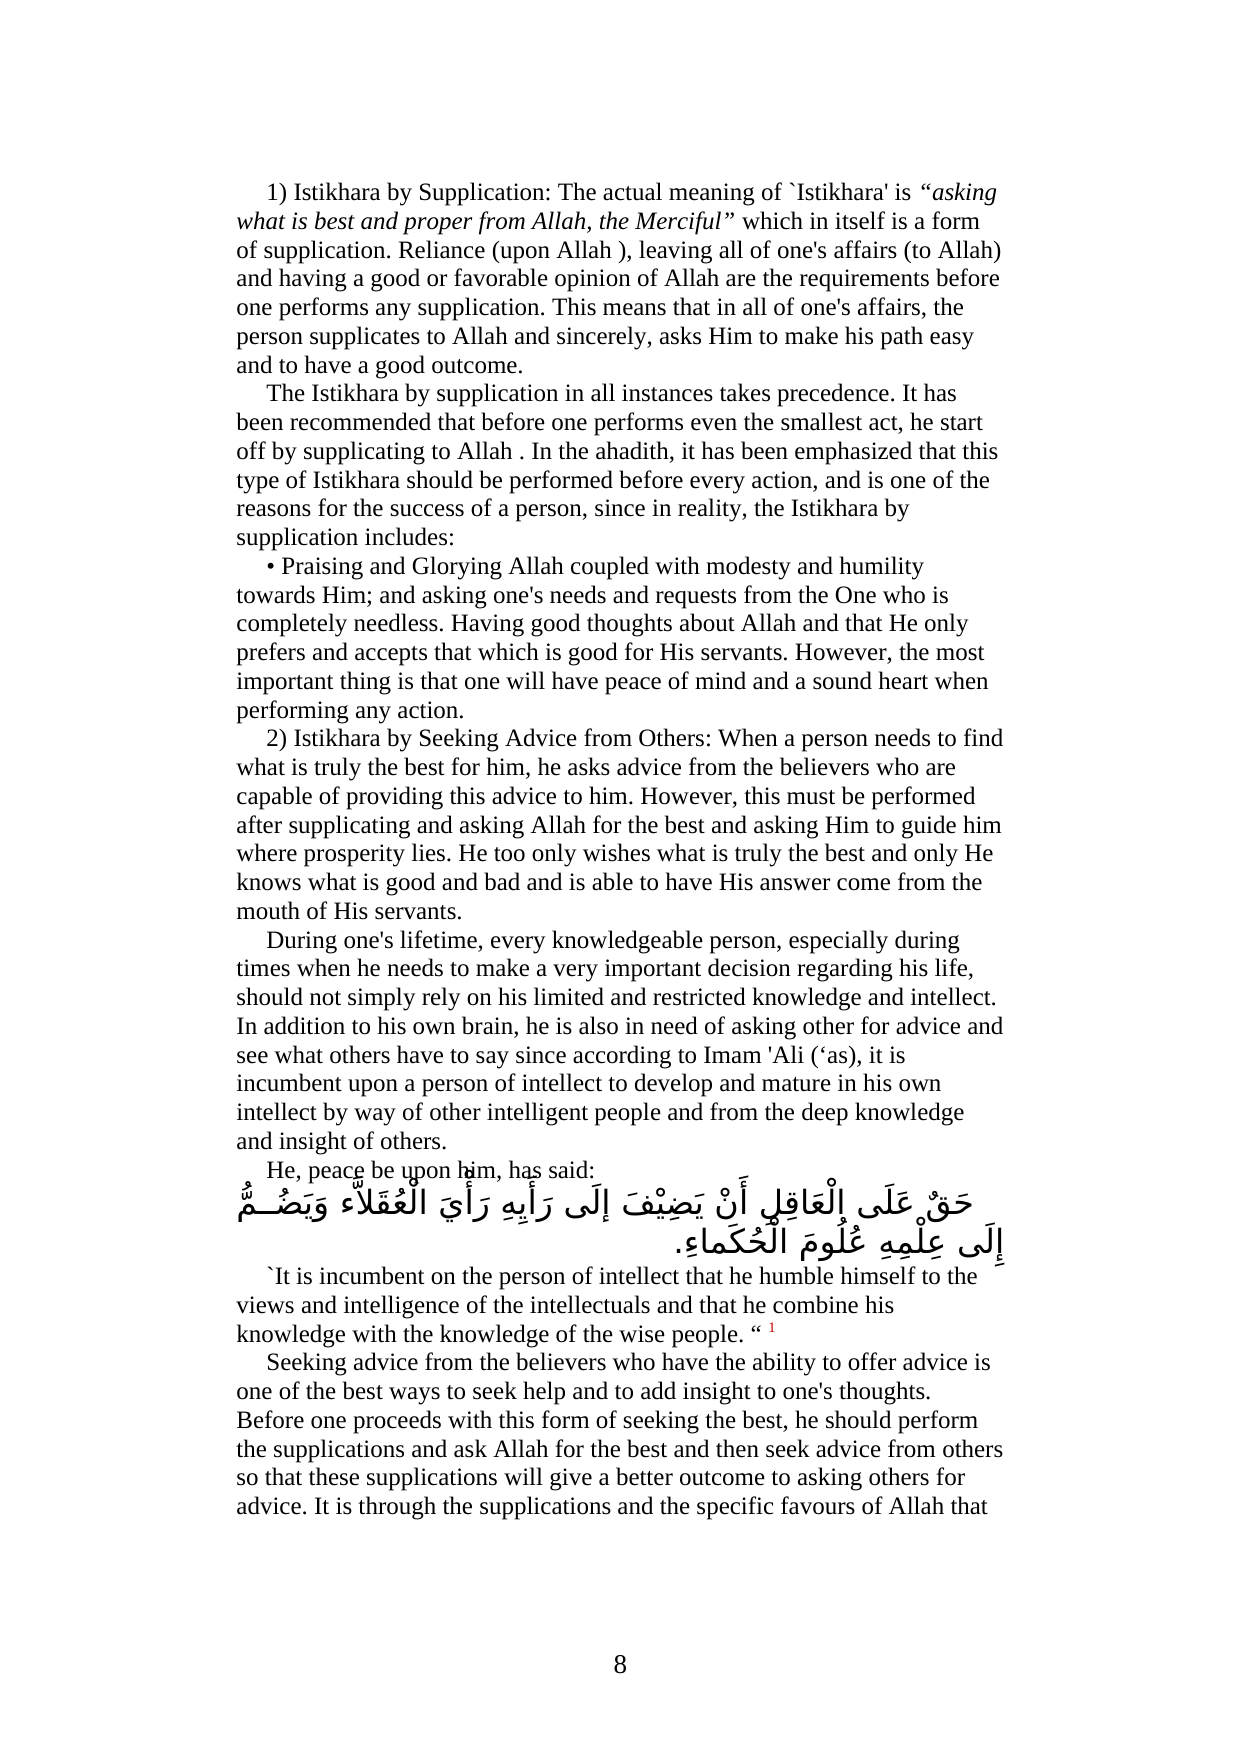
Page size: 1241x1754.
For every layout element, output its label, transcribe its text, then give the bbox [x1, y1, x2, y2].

text حَقٌ عَلَى الْعَاقِلِ أَنْ يَضِيْفَ إلَى رَأَيِهِ رَأْيَ الْعُقَلاَّء وَيَضُمُّ إِلَى عِلْمِهِ عُلُومَ الْحُكَماءِ. [236, 1183, 1004, 1261]
text • Praising and Glorying Allah coupled with modesty and humility towards Him; and asking one's needs and requests from the One who is completely needless. Having good thoughts about Allah and that He only prefers and accepts that which is good for His servants. However, the most important thing is that one will have peace of mind and a sound heart when performing any action. [236, 551, 1004, 723]
text 1) Istikhara by Supplication: The actual meaning of `Istikhara' is “asking what is best and proper from Allah, the Merciful” which in itself is a form of supplication. Reliance (upon Allah ), leaving all of one's affairs (to Allah) and having a good or favorable opinion of Allah are the requirements before one performs any supplication. This means that in all of one's affairs, the person supplicates to Allah and sincerely, asks Him to make his path easy and to have a good outcome. [236, 177, 1004, 378]
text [236, 1347, 1004, 1520]
text `It is incumbent on the person of intellect that he humble himself to the views and intelligence of the intellectuals and that he combine his knowledge with the knowledge of the wise people. “ 1 [236, 1261, 1004, 1347]
text During one's lifetime, every knowledgeable person, especially during times when he needs to make a very important decision regarding his life, should not simply rely on his limited and restricted knowledge and intellect. In addition to his own brain, he is also in need of asking other for advice and see what others have to say since according to Imam 'Ali (‘as), it is incumbent upon a person of intellect to develop and mature in his own intellect by way of other intelligent people and from the deep knowledge and insight of others. [236, 925, 1004, 1155]
text He, peace be upon him, has said: [236, 1155, 1004, 1183]
text The Istikhara by supplication in all instances takes precedence. It has been recommended that before one performs even the smallest act, he start off by supplicating to Allah . In the ahadith, it has been emphasized that this type of Istikhara should be performed before every action, and is one of the reasons for the success of a person, since in reality, the Istikhara by supplication includes: [236, 378, 1004, 551]
text 2) Istikhara by Seeking Advice from Others: When a person needs to find what is truly the best for him, he asks advice from the believers who are capable of providing this advice to him. However, this must be performed after supplicating and asking Allah for the best and asking Him to guide him where prosperity lies. He too only wishes what is truly the best and only He knows what is good and bad and is able to have His answer come from the mouth of His servants. [236, 723, 1004, 925]
